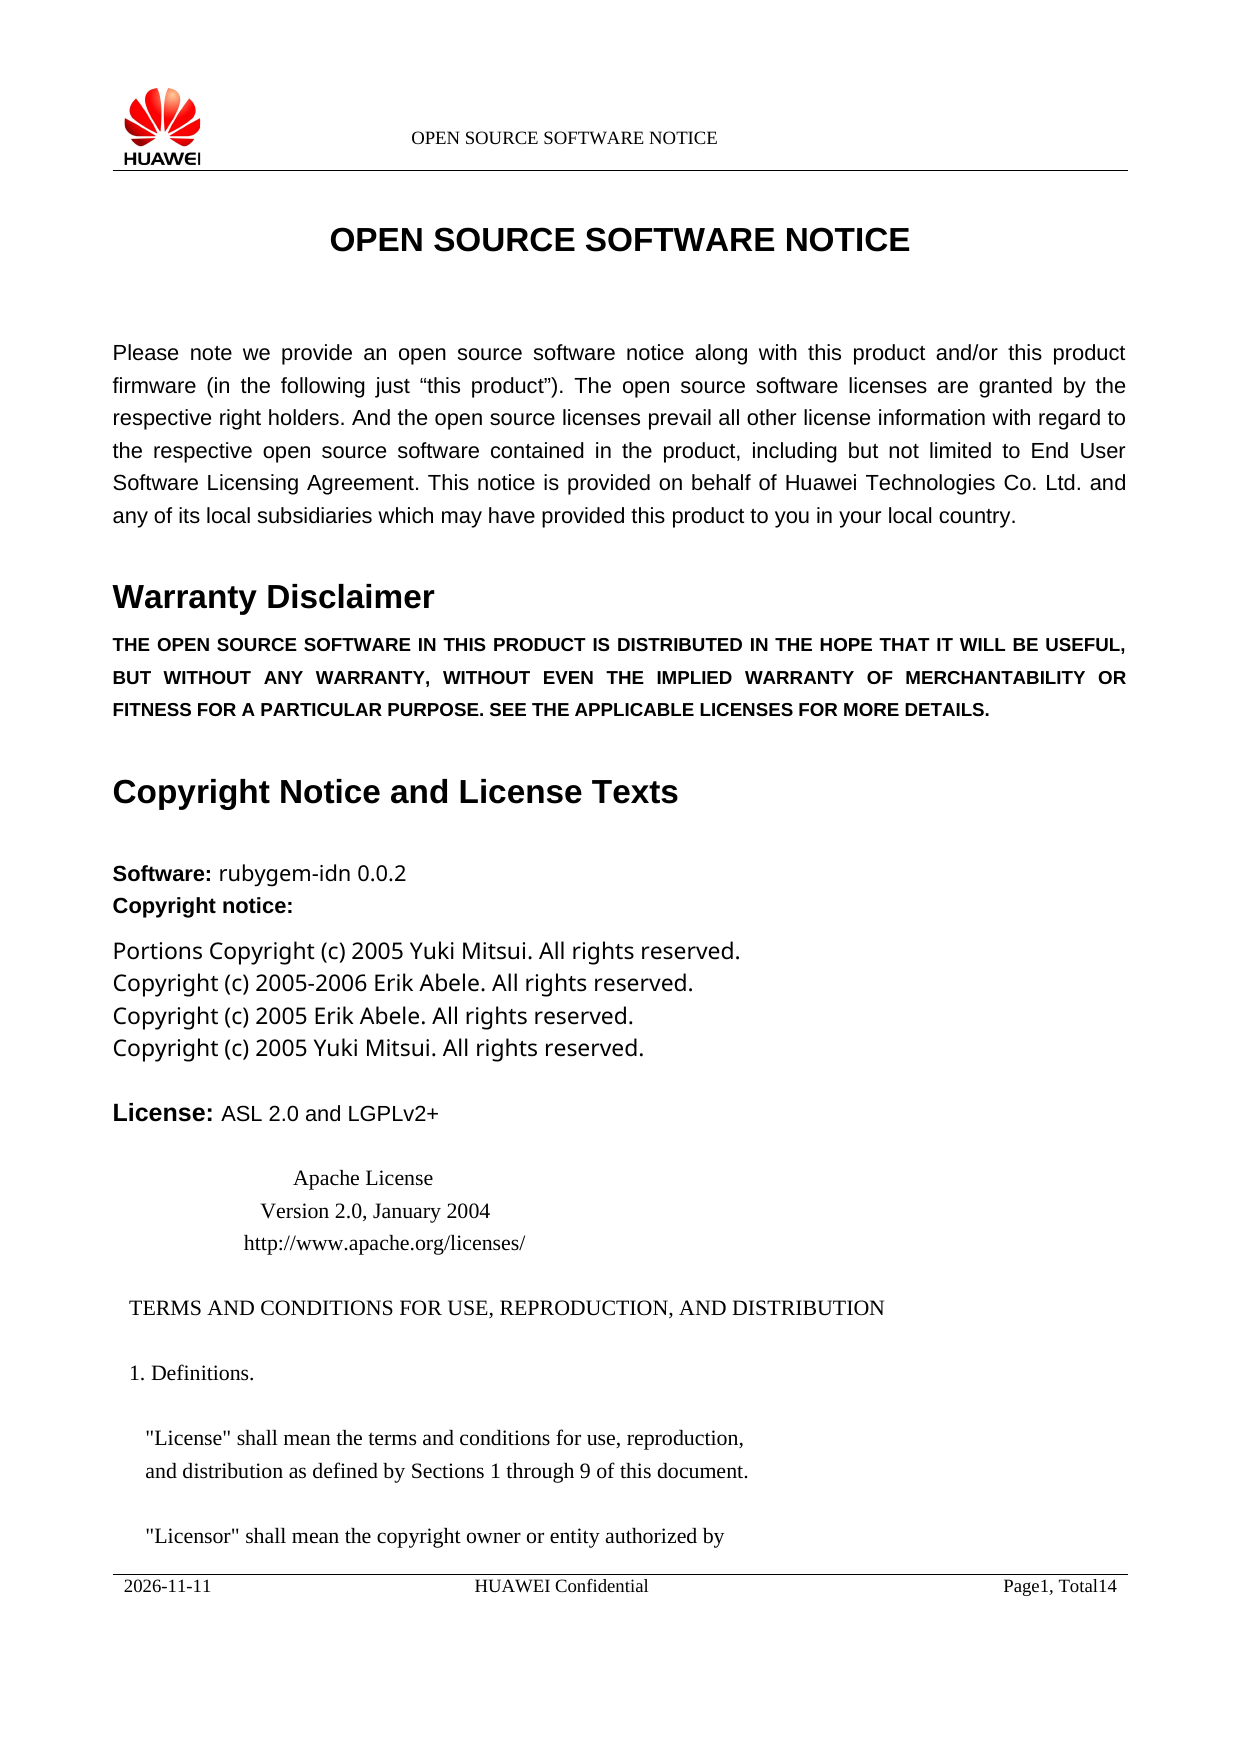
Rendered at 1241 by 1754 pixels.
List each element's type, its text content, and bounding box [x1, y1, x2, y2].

text Copyright Notice and License Texts [112, 759, 1128, 824]
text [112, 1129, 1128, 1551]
text Portions Copyright (c) 2005 Yuki Mitsui. All rights reserved. Copyright (c) 2005-2006 Erik Abele. All rights reserved. Copyright (c) 2005 Erik Abele. All rights reserved. Copyright (c) 2005 Yuki Mitsui. All rights reserved. [112, 934, 1128, 1096]
picture [124, 88, 201, 165]
text License: ASL 2.0 and LGPLv2+ [112, 1096, 1128, 1129]
title Software: rubygem-idn 0.0.2 [112, 856, 1128, 889]
text OPEN SOURCE SOFTWARE NOTICE [112, 206, 1128, 271]
text The open source software in this product is distributed in the hope that it will be useful, but WITHOUT ANY WARRANTY, without even the implied warranty of MERCHANTABILITY or FITNESS FOR A PARTICULAR PURPOSE. See the applicable licenses for more details. [112, 629, 1128, 726]
text Warranty Disclaimer [112, 564, 1128, 629]
text Copyright notice: [112, 889, 1128, 921]
text Please note we provide an open source software notice along with this product and/or this product firmware (in the following just “this product”). The open source software licenses are granted by the respective right holders. And the open source licenses prevail all other license information with regard to the respective open source software contained in the product, including but not limited to End User Software Licensing Agreement. This notice is provided on behalf of Huawei Technologies Co. Ltd. and any of its local subsidiaries which may have provided this product to you in your local country. [112, 336, 1128, 531]
